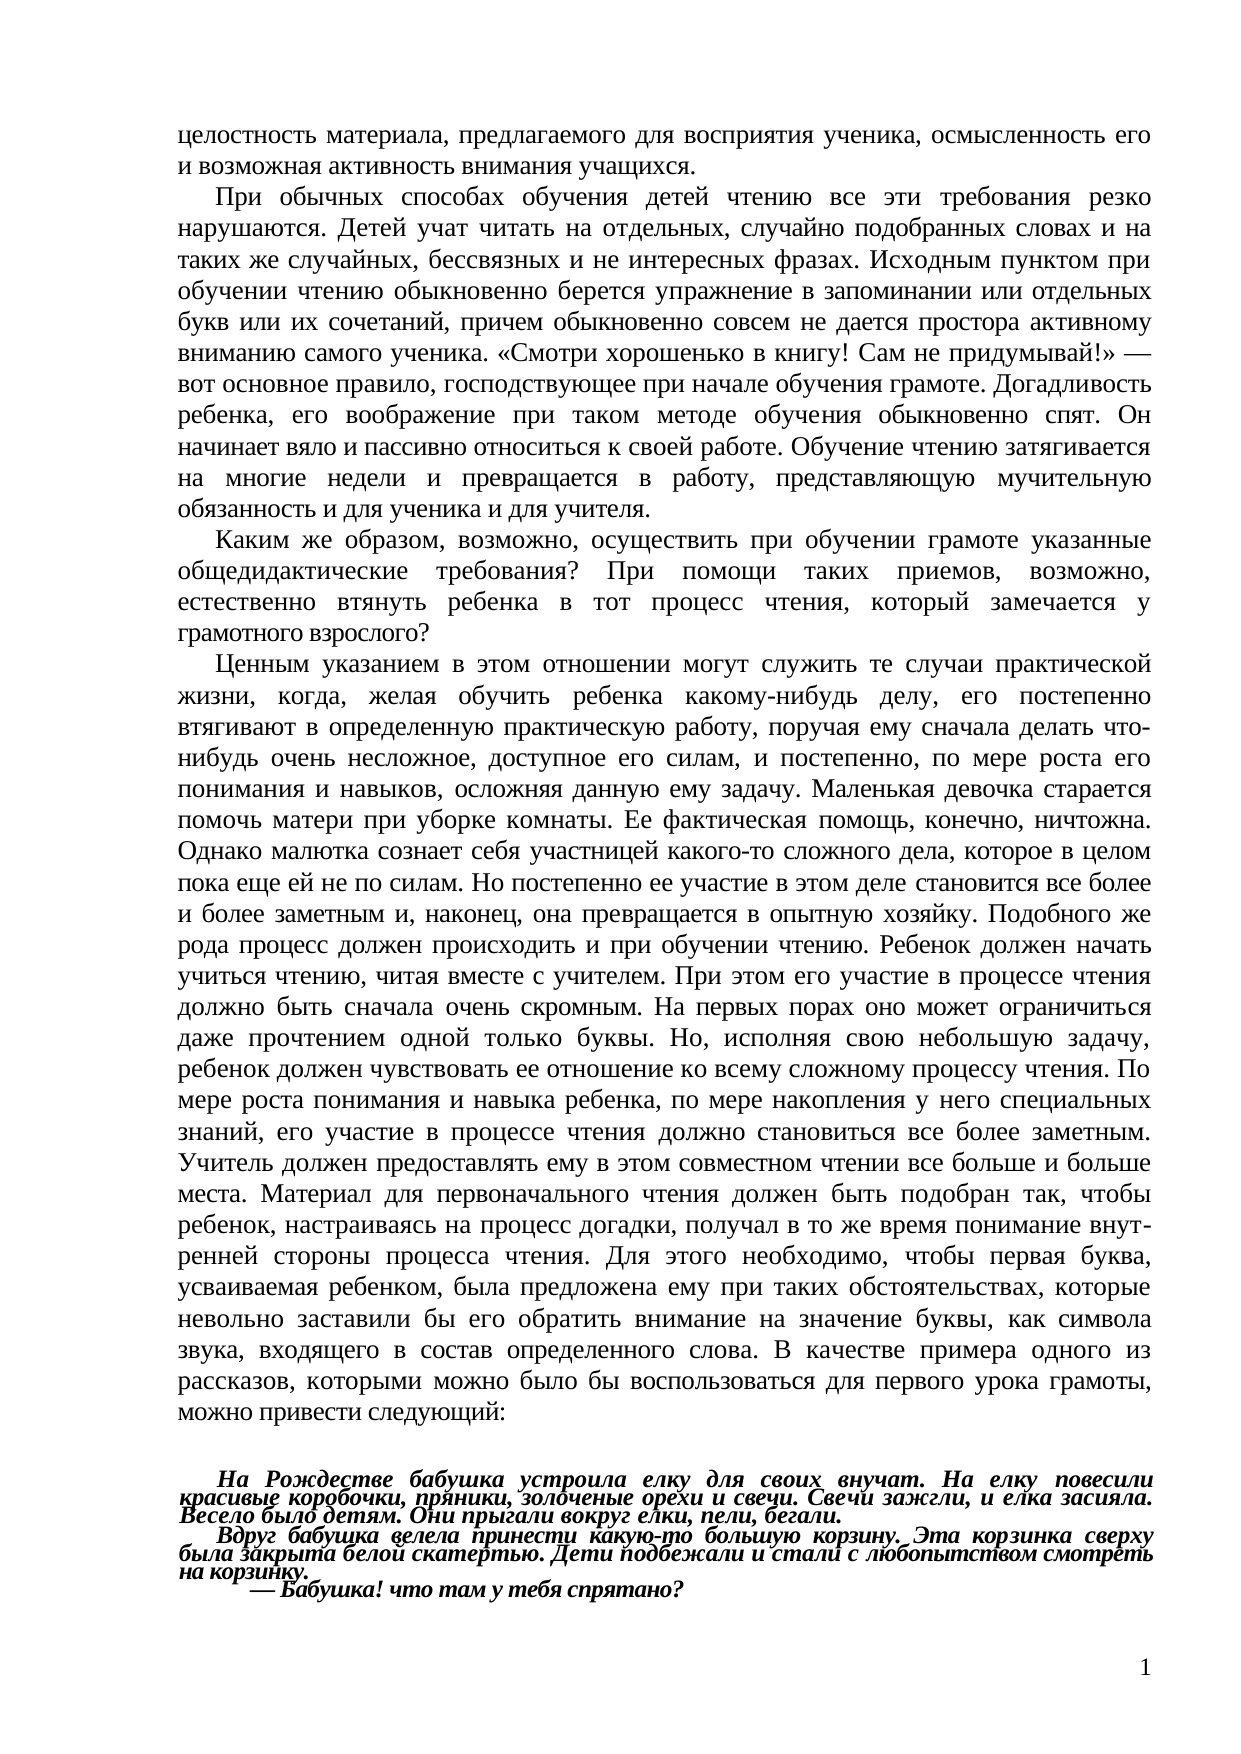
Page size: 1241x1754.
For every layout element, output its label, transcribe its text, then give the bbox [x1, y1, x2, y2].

text При обычных способах обучения детей чтению все эти требования резко нарушаются. Детей учат читать на отдельных, случайно подобранных словах и на таких же случайных, бессвязных и не интересных фразах. Исходным пунктом при обучении чтению обыкновенно берется упражнение в запоминании или отдельных букв или их сочетаний, причем обыкновенно совсем не дается простора активному вниманию самого ученика. «Смотри хорошенько в книгу! Сам не придумывай!» — вот основное правило, господствующее при начале обучения грамоте. Догадливость ребенка, его воображение при таком методе обучения обыкновенно спят. Он начинает вяло и пассивно относиться к своей работе. Обучение чтению затягивается на многие недели и превращается в работу, представляющую мучительную обязанность и для ученика и для учителя. [177, 180, 1152, 523]
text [177, 118, 1152, 180]
text На Рождестве бабушка устроила елку для своих внучат. На елку повесили красивые коробочки, пряники, золоченые орехи и свечи. Свечи зажгли, и елка засияла. Весело было детям. Они прыгали вокруг елки, пели, бегали. [179, 1473, 1154, 1527]
text Вдруг бабушка велела принести какую-то большую корзину. Эта корзинка сверху была закрыта белой скатертью. Дети подбежали и стали с любопытством смотреть на корзинку. [179, 1529, 1154, 1583]
text — Бабушка! что там у тебя спрятано? [212, 1583, 1154, 1601]
text Каким же образом, возможно, осуществить при обучении грамоте указанные общедидактические требования? При помощи таких приемов, возможно, естественно втянуть ребенка в тот процесс чтения, который замечается у грамотного взрослого? [177, 523, 1152, 648]
text Ценным указанием в этом отношении могут служить те случаи практической жизни, когда, желая обучить ребенка какому-нибудь делу, его постепенно втягивают в определенную практическую работу, поручая ему сначала делать что-нибудь очень несложное, доступное его силам, и постепенно, по мере роста его понимания и навыков, осложняя данную ему задачу. Маленькая девочка старается помочь матери при уборке комнаты. Ее фактическая помощь, конечно, ничтожна. Однако малютка сознает себя участницей какого-то сложного дела, которое в целом пока еще ей не по силам. Но постепенно ее участие в этом деле становится все более и более заметным и, наконец, она превращается в опытную хозяйку. Подобного же рода процесс должен происходить и при обучении чтению. Ребенок должен начать учиться чтению, читая вместе с учителем. При этом его участие в процессе чтения должно быть сначала очень скромным. На первых порах оно может ограничиться даже прочтением одной только буквы. Но, исполняя свою небольшую задачу, ребенок должен чувствовать ее отношение ко всему сложному процессу чтения. По мере роста понимания и навыка ребенка, по мере накопления у него специальных знаний, его участие в процессе чтения должно становиться все более заметным. Учитель должен предоставлять ему в этом совместном чтении все больше и больше места. Материал для первоначального чтения должен быть подобран так, чтобы ребенок, настраиваясь на процесс догадки, получал в то же время понимание внутренней стороны процесса чтения. Для этого необходимо, чтобы первая буква, усваиваемая ребенком, была предложена ему при таких обстоятельствах, которые невольно заставили бы его обратить внимание на значение буквы, как символа звука, входящего в состав определенного слова. В качестве примера одного из рассказов, которыми можно было бы воспользоваться для первого урока грамоты, можно привести следующий: [177, 648, 1152, 1426]
